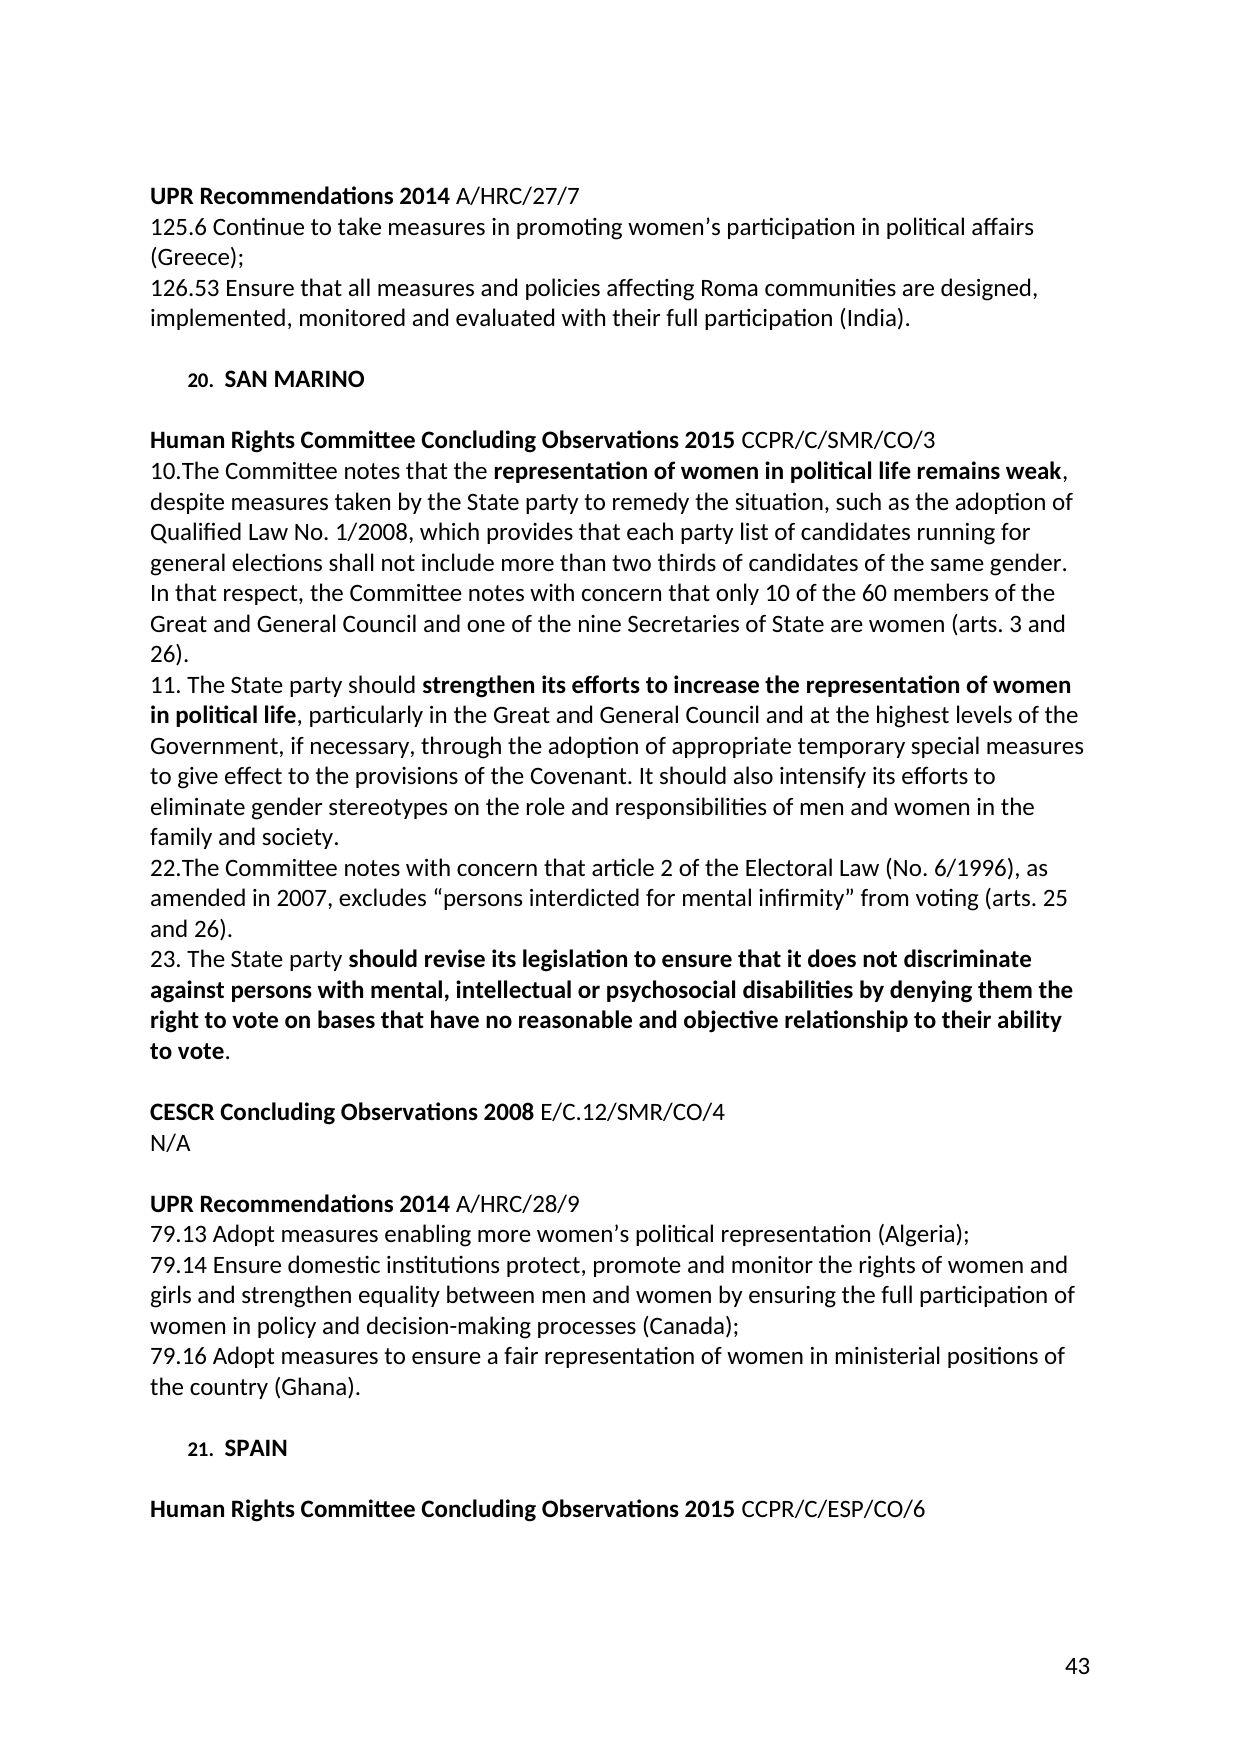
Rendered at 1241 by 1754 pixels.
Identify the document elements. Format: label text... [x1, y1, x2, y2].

text 79.13 Adopt measures enabling more women’s political representation (Algeria); [150, 1218, 1090, 1249]
text 79.16 Adopt measures to ensure a fair representation of women in ministerial positions of the country (Ghana). [150, 1340, 1090, 1401]
text 79.14 Ensure domestic institutions protect, promote and monitor the rights of women and girls and strengthen equality between men and women by ensuring the full participation of women in policy and decision-making processes (Canada); [150, 1249, 1090, 1340]
text 10.The Committee notes that the representation of women in political life remains weak, despite measures taken by the State party to remedy the situation, such as the adoption of Qualified Law No. 1/2008, which provides that each party list of candidates running for general elections shall not include more than two thirds of candidates of the same gender. In that respect, the Committee notes with concern that only 10 of the 60 members of the Great and General Council and one of the nine Secretaries of State are women (arts. 3 and 26). [150, 455, 1090, 669]
text CESCR Concluding Observations 2008 E/C.12/SMR/CO/4 [150, 1096, 1090, 1127]
text UPR Recommendations 2014 A/HRC/28/9 [150, 1188, 1090, 1218]
text N/A [150, 1127, 1090, 1157]
text 22.The Committee notes with concern that article 2 of the Electoral Law (No. 6/1996), as amended in 2007, excludes “persons interdicted for mental infirmity” from voting (arts. 25 and 26). [150, 852, 1090, 943]
text 125.6 Continue to take measures in promoting women’s participation in political affairs (Greece); [150, 211, 1090, 272]
text 126.53 Ensure that all measures and policies affecting Roma communities are designed, implemented, monitored and evaluated with their full participation (India). [150, 272, 1090, 333]
text 23. The State party should revise its legislation to ensure that it does not discriminate against persons with mental, intellectual or psychosocial disabilities by denying them the right to vote on bases that have no reasonable and objective relationship to their ability to vote. [150, 943, 1090, 1066]
text Human Rights Committee Concluding Observations 2015 CCPR/C/ESP/CO/6 [150, 1493, 1090, 1523]
text 11. The State party should strengthen its efforts to increase the representation of women in political life, particularly in the Great and General Council and at the highest levels of the Government, if necessary, through the adoption of appropriate temporary special measures to give effect to the provisions of the Covenant. It should also intensify its efforts to eliminate gender stereotypes on the role and responsibilities of men and women in the family and society. [150, 669, 1090, 852]
list SAN MARINO [187, 364, 1090, 394]
text Human Rights Committee Concluding Observations 2015 CCPR/C/SMR/CO/3 [150, 425, 1090, 455]
list SPAIN [187, 1432, 1090, 1462]
text UPR Recommendations 2014 A/HRC/27/7 [150, 181, 1090, 211]
